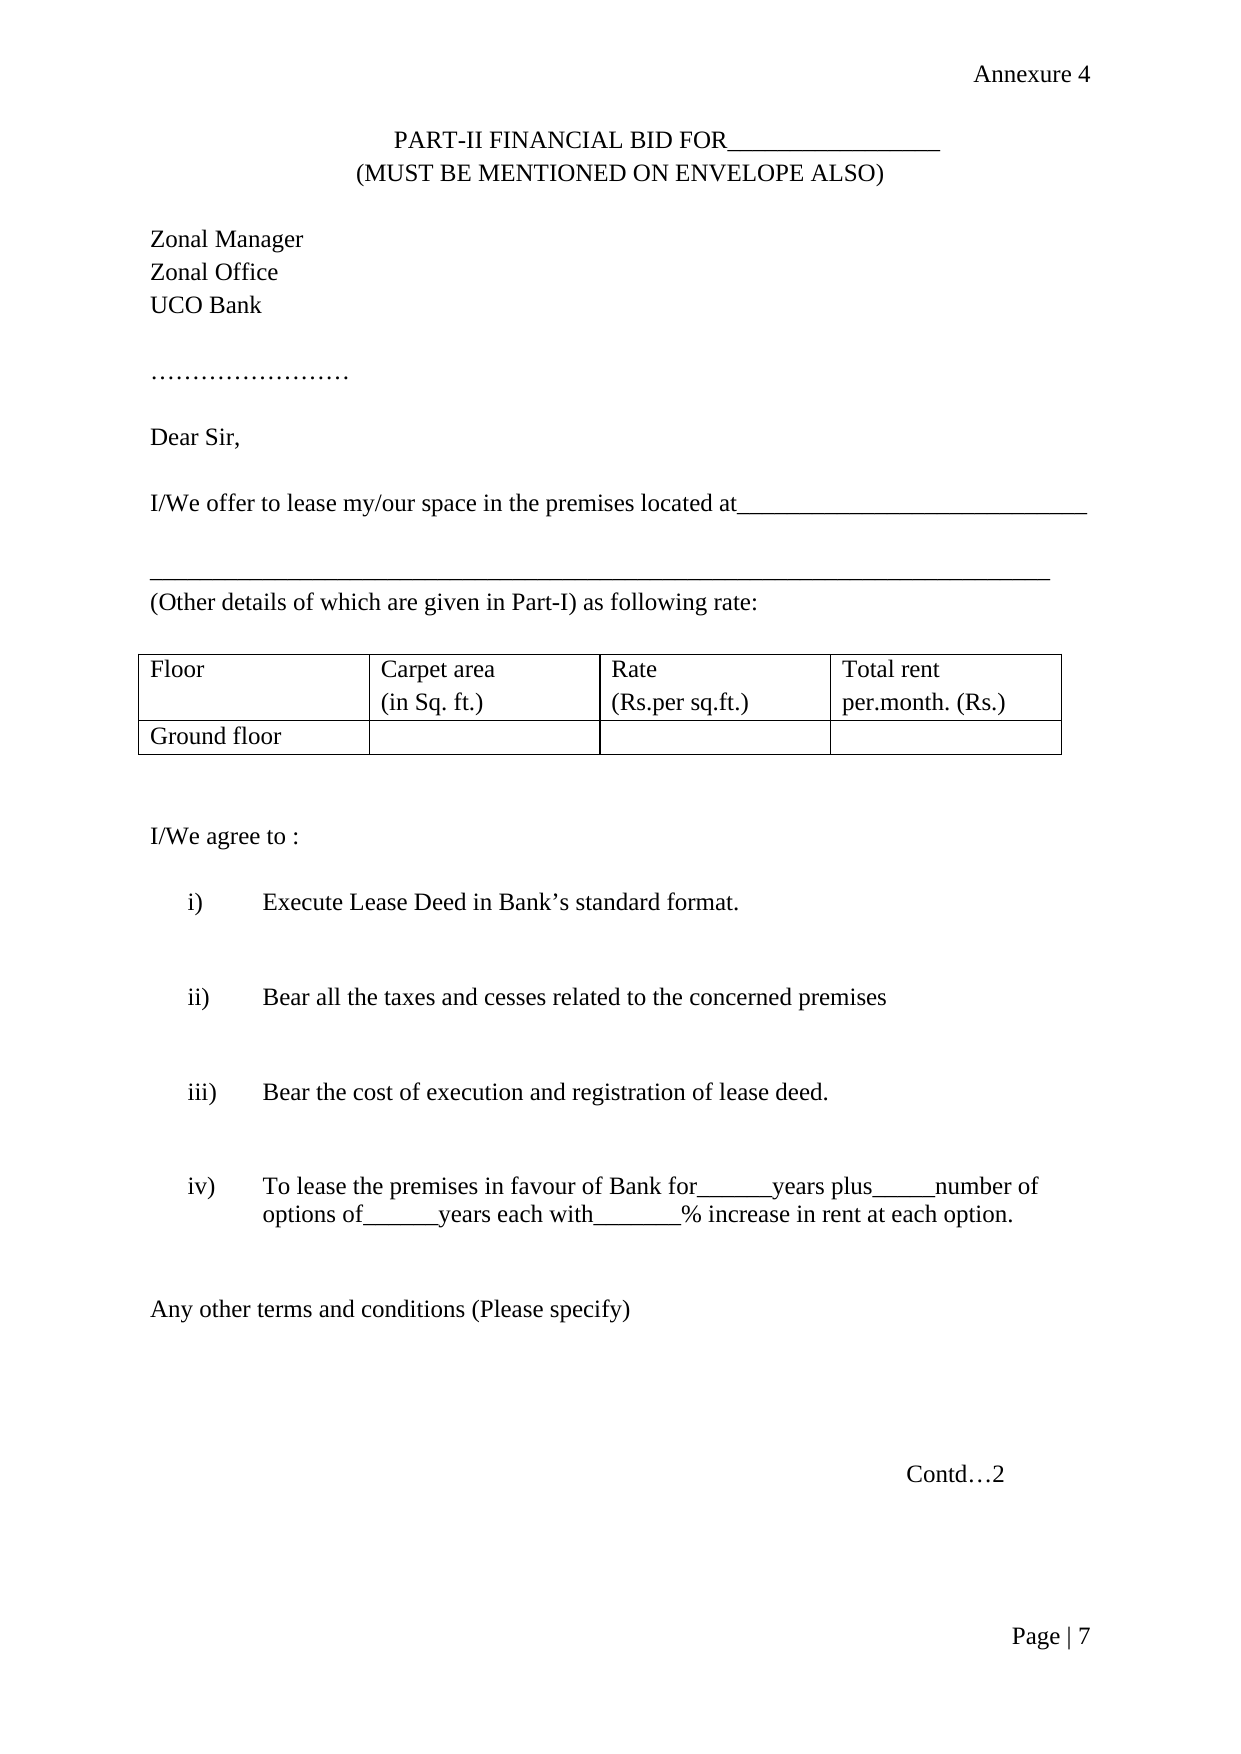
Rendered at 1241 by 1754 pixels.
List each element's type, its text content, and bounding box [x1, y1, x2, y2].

table_cell Ground floor [139, 721, 369, 754]
text Annexure 4 [150, 59, 1090, 88]
list To lease the premises in favour of Bank for______years plus_____number of options of______years each with_______% increase in rent at each option. [187, 1171, 1090, 1228]
text I/We offer to lease my/our space in the premises located at____________________________ [150, 488, 1090, 517]
table_header Carpet area (in Sq. ft.) [370, 655, 599, 720]
text Any other terms and conditions (Please specify) [150, 1294, 1090, 1323]
text ________________________________________________________________________ [150, 554, 1090, 583]
table_cell [831, 721, 1061, 754]
text UCO Bank [150, 290, 1090, 319]
text Contd…2 [825, 1459, 1090, 1487]
text PART-II FINANCIAL BID FOR_________________ [150, 125, 1090, 154]
text Dear Sir, [150, 422, 1090, 451]
table_cell [601, 721, 830, 754]
text (Other details of which are given in Part-I) as following rate: [150, 587, 1090, 616]
text I/We agree to : [150, 821, 1090, 850]
list Bear all the taxes and cesses related to the concerned premises [187, 982, 1090, 1011]
list Execute Lease Deed in Bank’s standard format. [187, 887, 1090, 916]
text Zonal Office [150, 257, 1090, 286]
text Zonal Manager [150, 224, 1090, 253]
table_header Rate (Rs.per sq.ft.) [601, 655, 830, 720]
table_header Total rent per.month. (Rs.) [831, 655, 1061, 720]
list Bear the cost of execution and registration of lease deed. [187, 1077, 1090, 1106]
text …………………… [150, 356, 1090, 385]
table_cell [370, 721, 599, 754]
text (MUST BE MENTIONED ON ENVELOPE ALSO) [150, 158, 1090, 187]
table_header Floor [139, 655, 369, 720]
